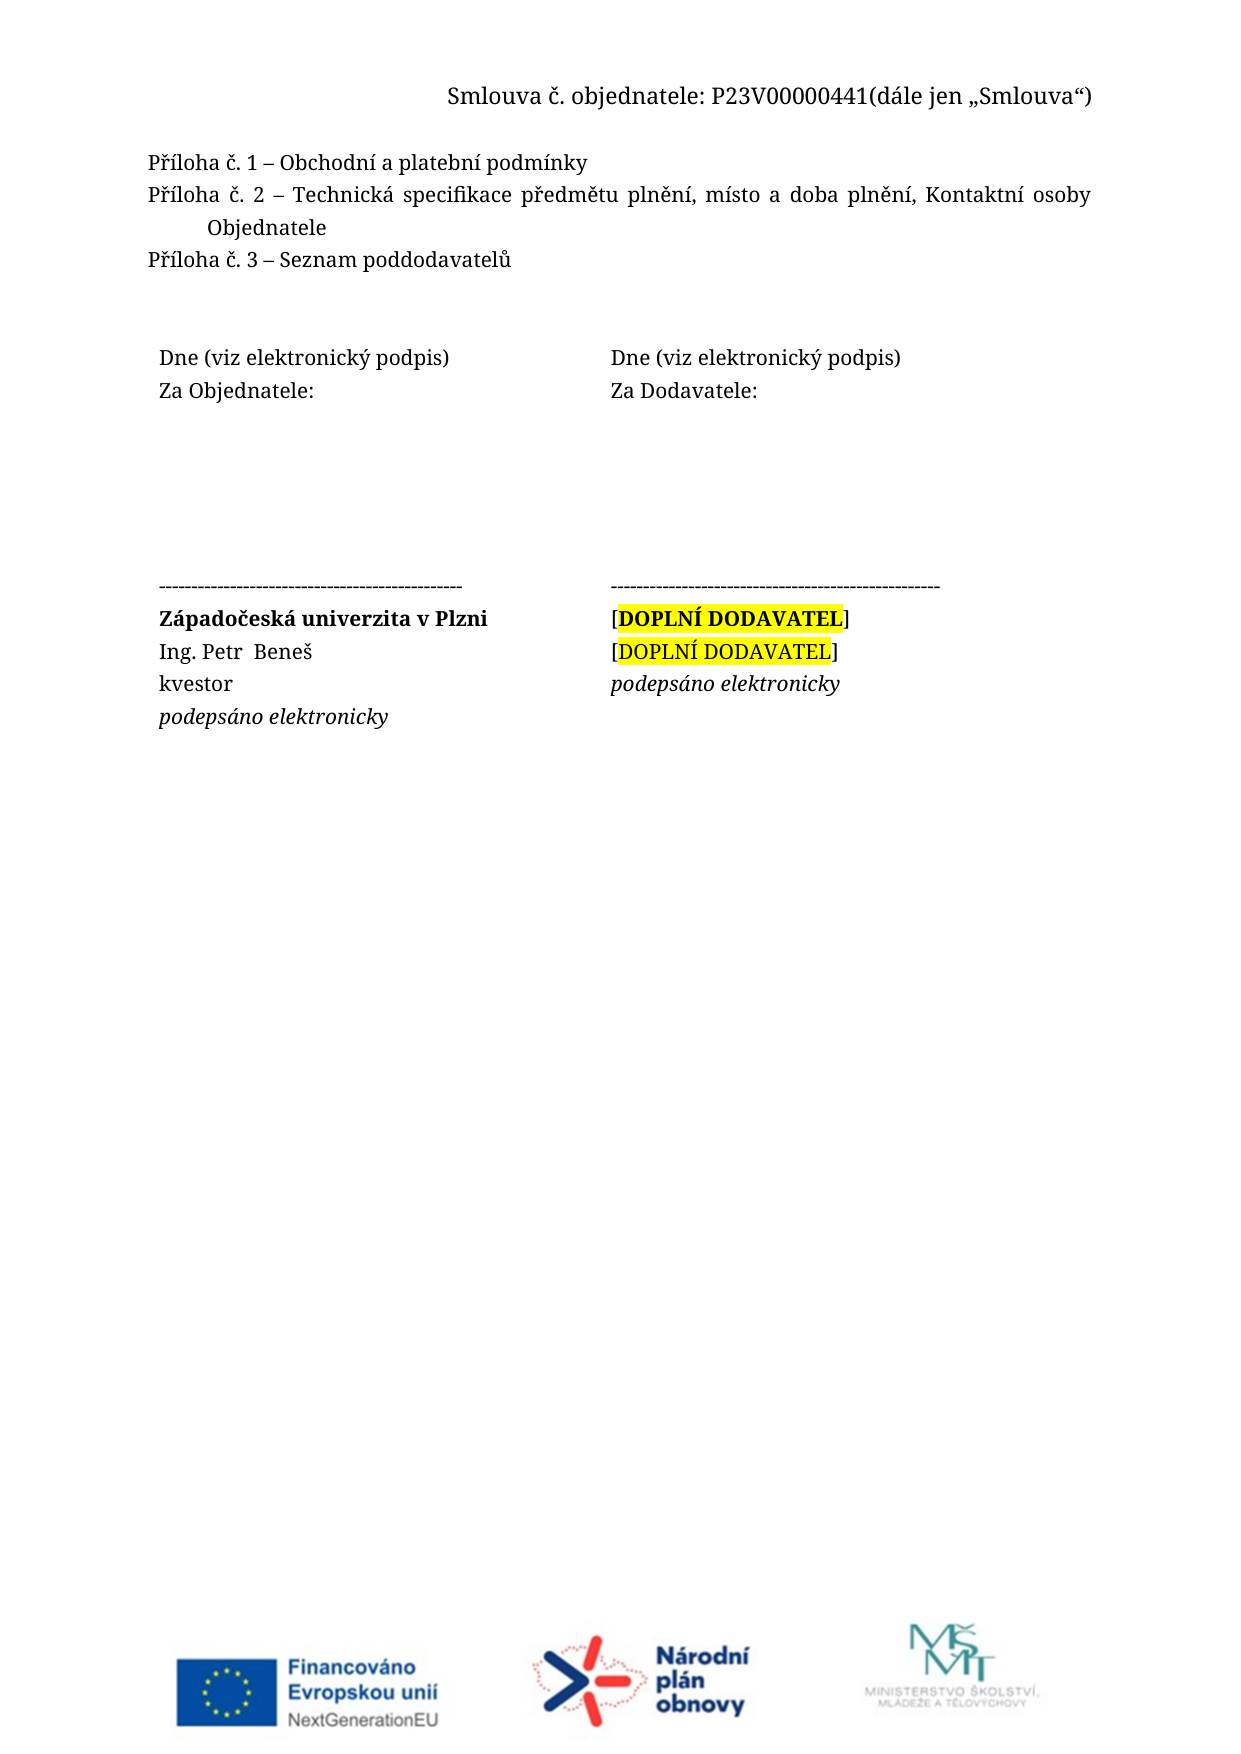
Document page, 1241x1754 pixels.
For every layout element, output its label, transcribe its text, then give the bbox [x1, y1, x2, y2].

text Příloha č. 3 – Seznam poddodavatelů [148, 246, 1092, 274]
table_header Dne (viz elektronický podpis) Za Objednatele: ----------------------------------------------- Západočeská univerzita v Plzni Ing. Petr Beneš kvestor podepsáno elektronicky [148, 343, 599, 734]
text Příloha č. 1 – Obchodní a platební podmínky [148, 148, 1092, 176]
picture [147, 1577, 1093, 1754]
text Příloha č. 2 – Technická specifikace předmětu plnění, místo a doba plnění, Kontaktní osoby Objednatele [148, 180, 1092, 241]
table_header Dne (viz elektronický podpis) Za Dodavatele: --------------------------------------------------- [DOPLNÍ DODAVATEL] [DOPLNÍ DODAVATEL] podepsáno elektronicky [599, 343, 1051, 734]
